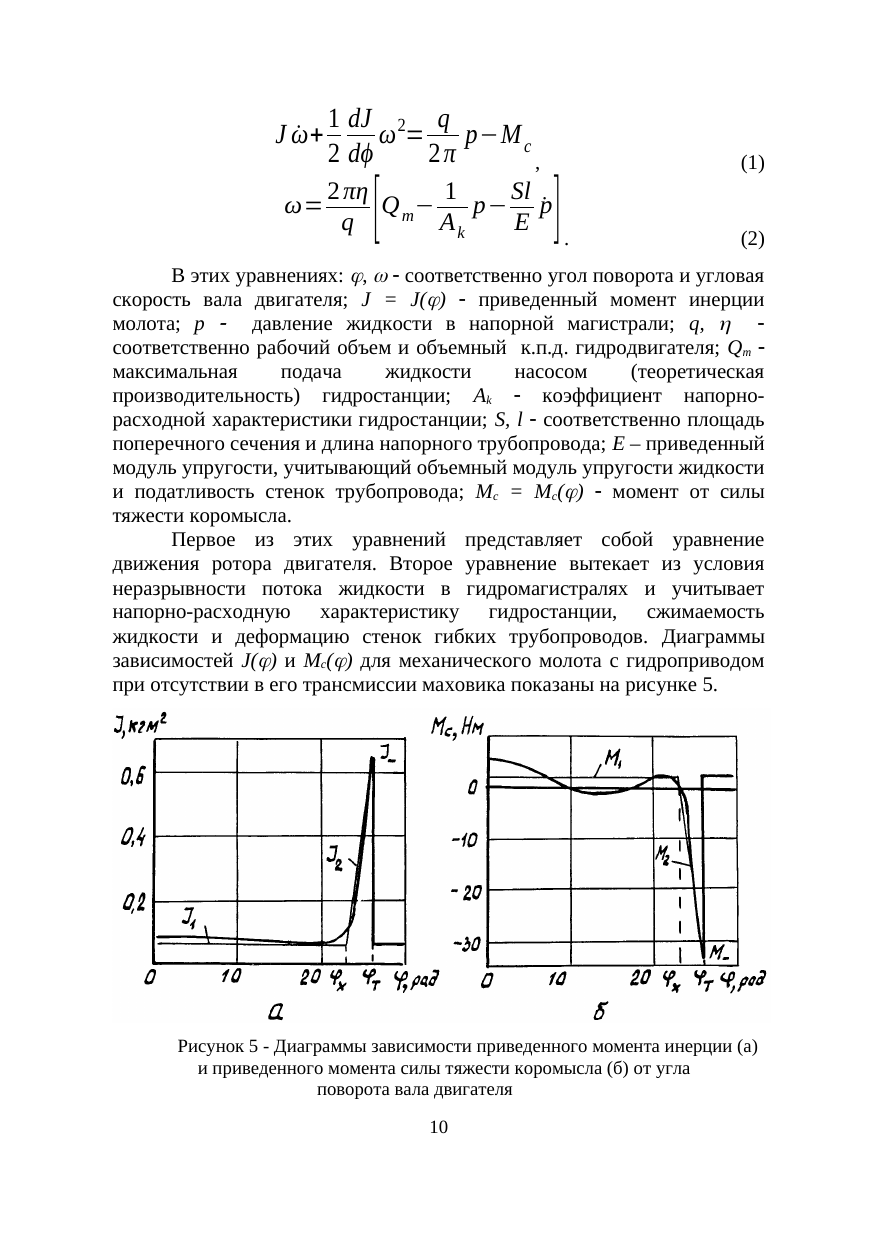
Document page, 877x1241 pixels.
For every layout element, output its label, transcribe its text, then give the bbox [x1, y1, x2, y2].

picture [112, 708, 772, 1023]
text Первое из этих уравнений представляет собой уравнение движения ротора двигателя. Второе уравнение вытекает из условия неразрывности потока жидкости в гидромагистралях и учитывает напорно-расходную характеристику гидростанции, сжимаемость жидкости и деформацию стенок гибких трубопроводов. Диаграммы зависимостей J() и Mc() для механического молота с гидроприводом при отсутствии в его трансмиссии маховика показаны на рисунке 5. [112, 527, 765, 696]
text В этих уравнениях: , соответственно угол поворота и угловая скорость вала двигателя; J = J() приведенный момент инерции молота; p давление жидкости в напорной магистрали; q, соответственно рабочий объем и объемный к.п.д. гидродвигателя; Qm максимальная подача жидкости насосом (теоретическая производительность) гидростанции; Ak коэффициент напорно-расходной характеристики гидростанции; S, l соответственно площадь поперечного сечения и длина напорного трубопровода; E – приведенный модуль упругости, учитывающий объемный модуль упругости жидкости и податливость стенок трубопровода; Mc = Mc() момент от силы тяжести коромысла. [112, 263, 765, 527]
text Рисунок 5 - Диаграммы зависимости приведенного момента инерции (а) [112, 1035, 765, 1057]
text . (2) [112, 174, 765, 250]
text и приведенного момента силы тяжести коромысла (б) от угла поворота вала двигателя [112, 1057, 718, 1100]
text , (1) [112, 103, 765, 174]
